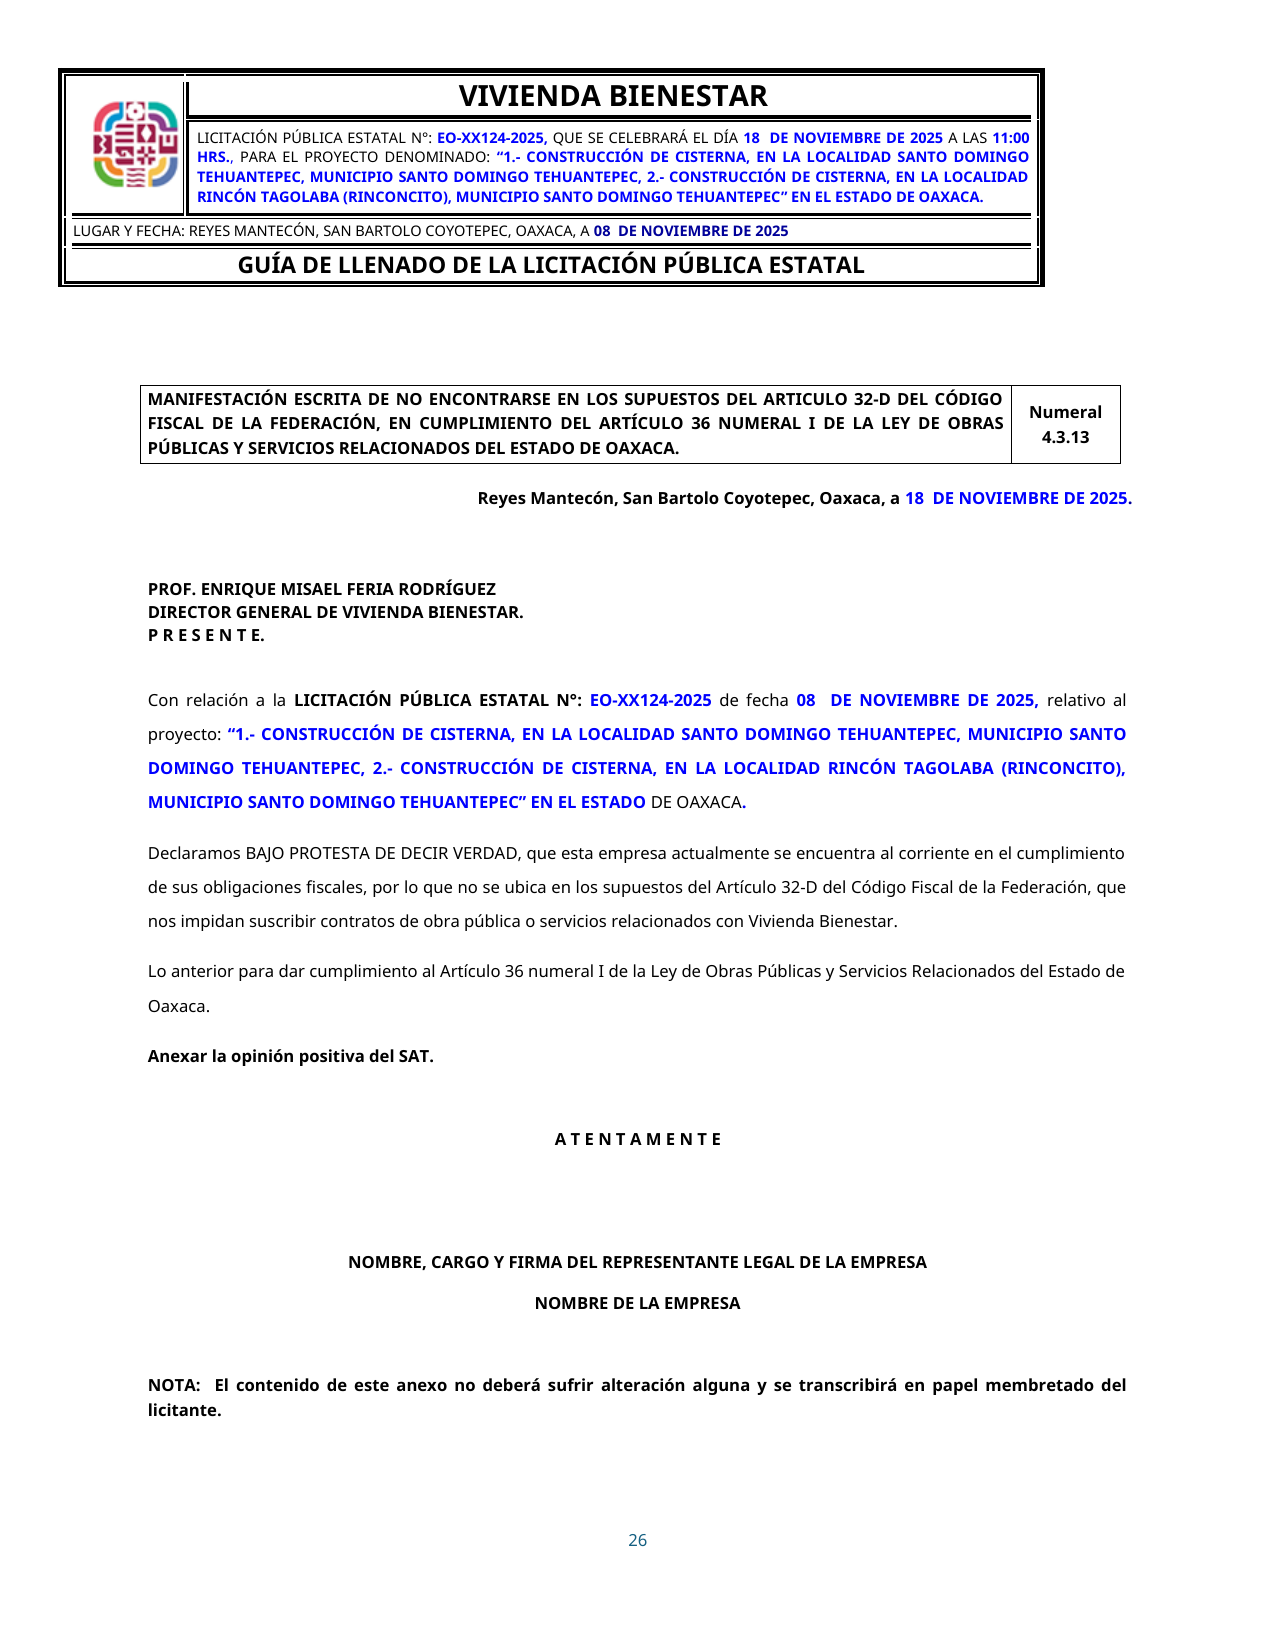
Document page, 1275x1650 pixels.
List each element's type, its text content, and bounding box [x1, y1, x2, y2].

table_header MANIFESTACIÓN ESCRITA DE NO ENCONTRARSE EN LOS SUPUESTOS DEL ARTICULO 32-D DEL CÓDIGO FISCAL DE LA FEDERACIÓN, EN CUMPLIMIENTO DEL ARTÍCULO 36 NUMERAL I DE LA LEY DE OBRAS PÚBLICAS Y SERVICIOS RELACIONADOS DEL ESTADO DE OAXACA. [141, 386, 1011, 463]
list Declaramos BAJO PROTESTA DE DECIR VERDAD, que esta empresa actualmente se encuentra al corriente en el cumplimiento de sus obligaciones fiscales, por lo que no se ubica en los supuestos del Artículo 32-D del Código Fiscal de la Federación, que nos impidan suscribir contratos de obra pública o servicios relacionados con Vivienda Bienestar. [148, 841, 1127, 932]
text Anexar la opinión positiva del SAT. [148, 1045, 1127, 1068]
text NOMBRE DE LA EMPRESA [148, 1292, 1127, 1314]
picture [82, 93, 183, 193]
text A T E N T A M E N T E [148, 1127, 1127, 1150]
picture [184, 93, 189, 193]
list Lo anterior para dar cumplimiento al Artículo 36 numeral I de la Ley de Obras Públicas y Servicios Relacionados del Estado de Oaxaca. [148, 960, 1127, 1017]
text NOTA: El contenido de este anexo no deberá sufrir alteración alguna y se transcribirá en papel membretado del licitante. [148, 1374, 1127, 1421]
text PROF. ENRIQUE MISAEL FERIA RODRÍGUEZ [148, 577, 1127, 600]
list Con relación a la LICITACIÓN PÚBLICA ESTATAL N°: EO-XX124-2025 de fecha 08 DE NOVIEMBRE DE 2025, relativo al proyecto: “1.- CONSTRUCCIÓN DE CISTERNA, EN LA LOCALIDAD SANTO DOMINGO TEHUANTEPEC, MUNICIPIO SANTO DOMINGO TEHUANTEPEC, 2.- CONSTRUCCIÓN DE CISTERNA, EN LA LOCALIDAD RINCÓN TAGOLABA (RINCONCITO), MUNICIPIO SANTO DOMINGO TEHUANTEPEC” EN EL ESTADO DE OAXACA. [148, 688, 1127, 813]
table_header Numeral 4.3.13 [1012, 386, 1120, 463]
text DIRECTOR GENERAL DE VIVIENDA BIENESTAR. [148, 601, 1127, 623]
text Reyes Mantecón, San Bartolo Coyotepec, Oaxaca, a 18 DE NOVIEMBRE DE 2025. [148, 486, 1132, 509]
text P R E S E N T E. [148, 624, 1127, 647]
text NOMBRE, CARGO Y FIRMA DEL REPRESENTANTE LEGAL DE LA EMPRESA [148, 1251, 1127, 1273]
